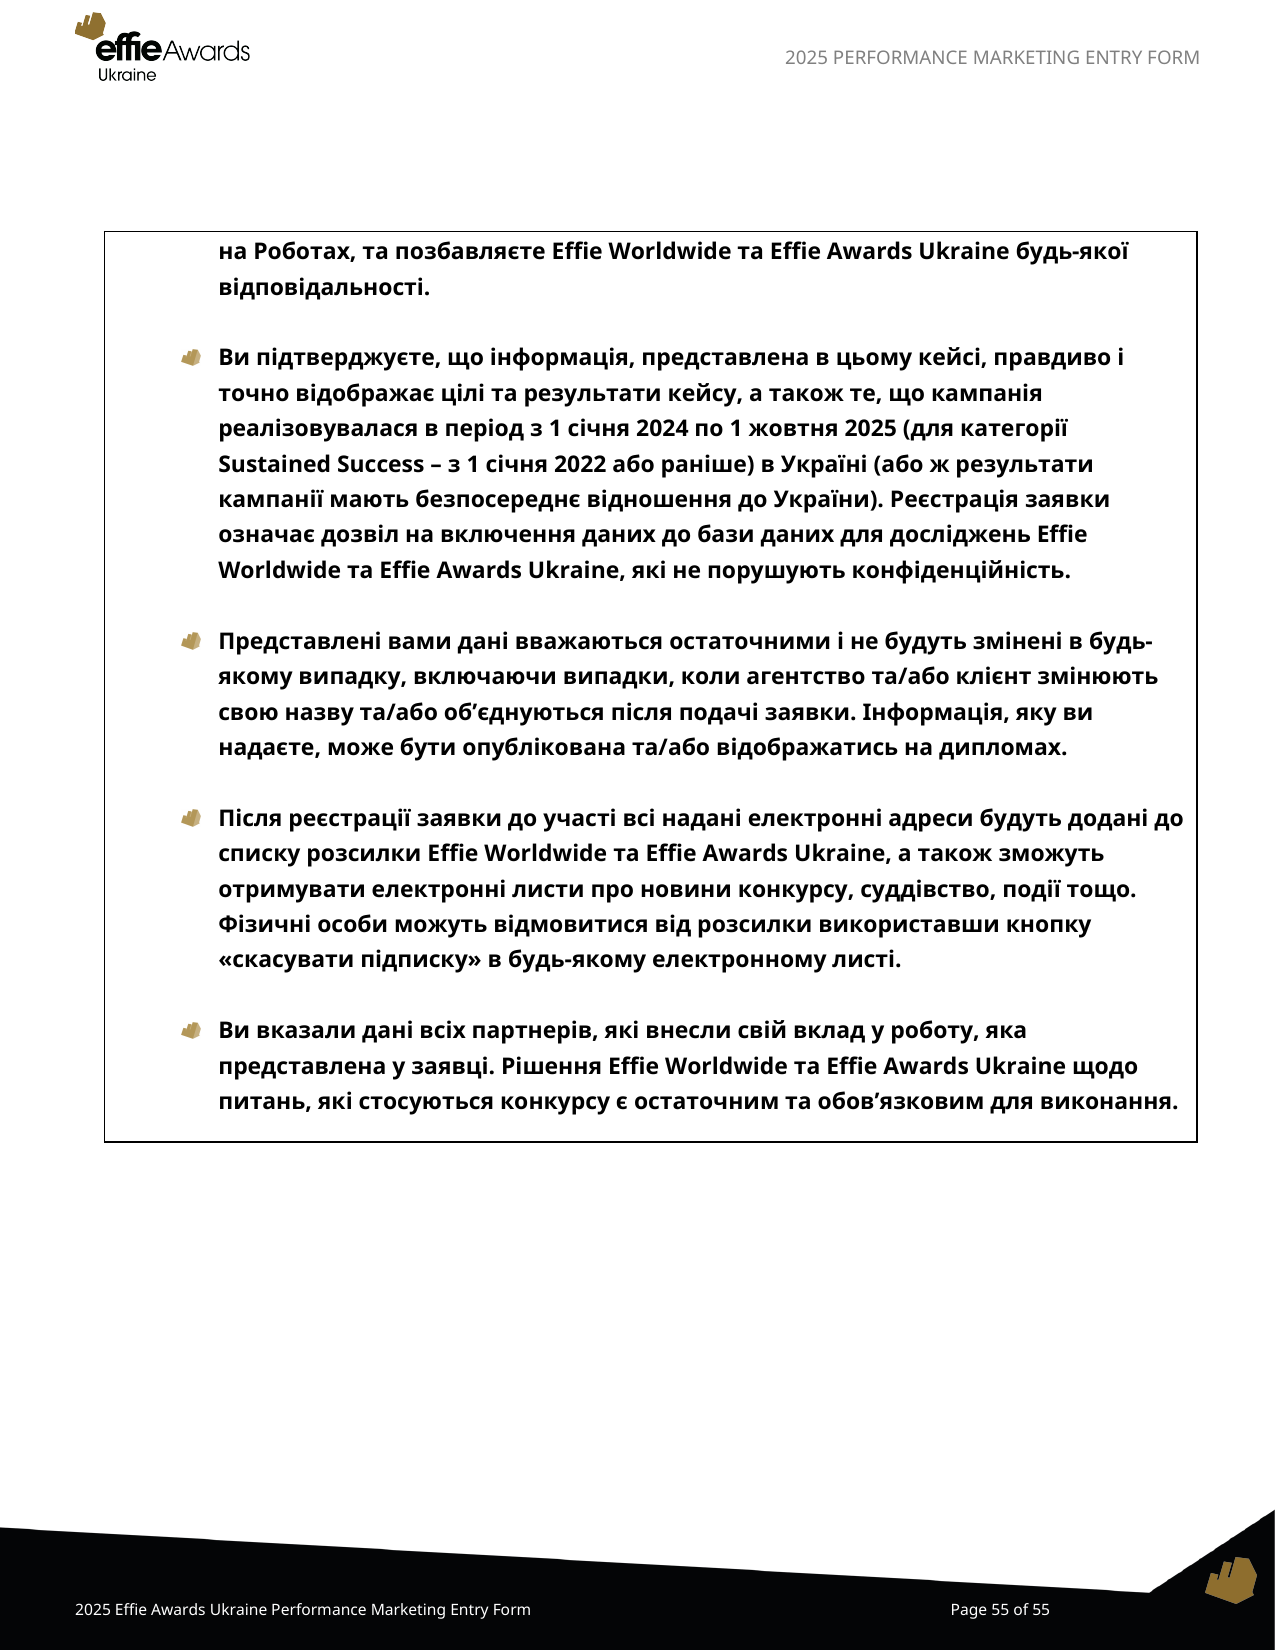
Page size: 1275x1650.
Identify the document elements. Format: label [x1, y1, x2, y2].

picture [181, 809, 201, 827]
table_cell [132, 232, 1196, 1141]
picture [181, 349, 201, 366]
picture [75, 12, 250, 81]
picture [181, 632, 201, 650]
picture [181, 1022, 201, 1039]
picture [0, 1509, 1275, 1650]
table_cell [105, 232, 132, 1141]
